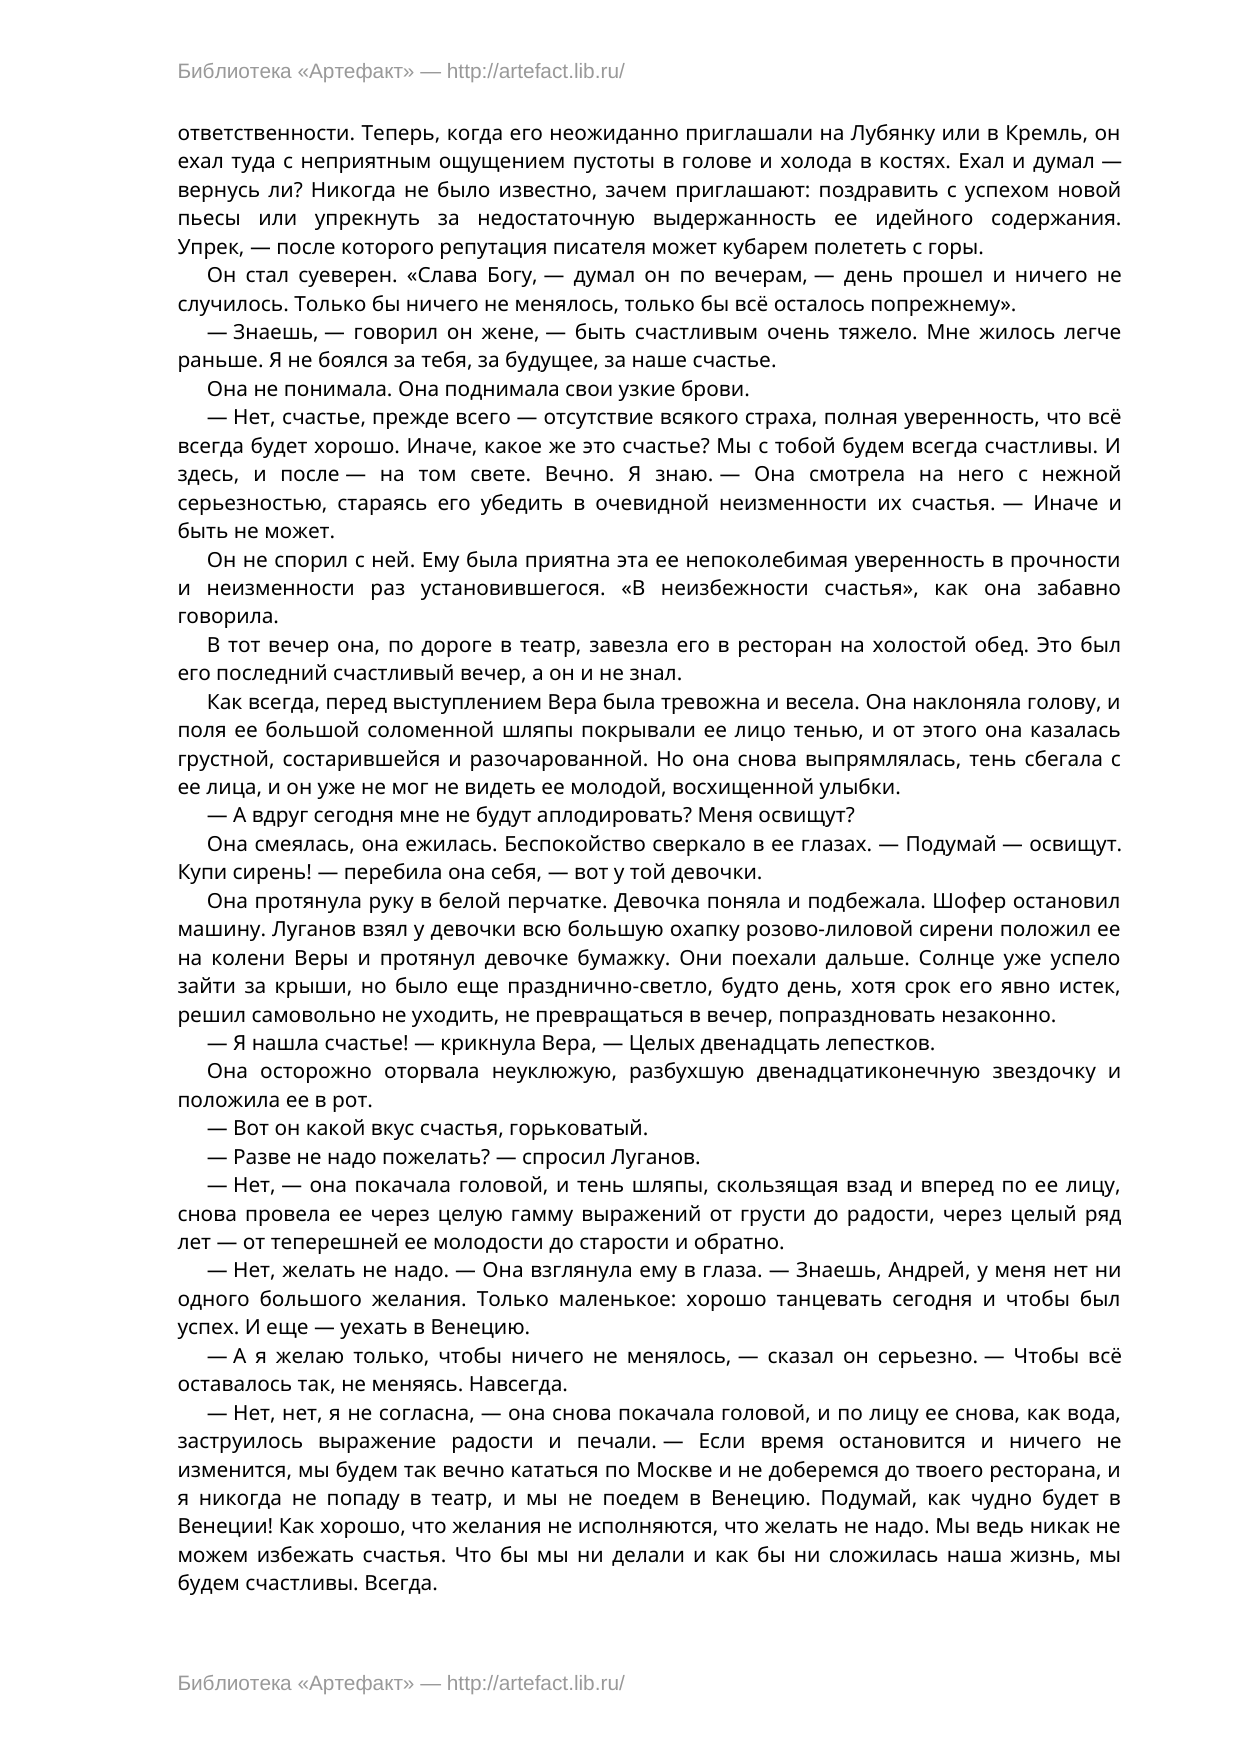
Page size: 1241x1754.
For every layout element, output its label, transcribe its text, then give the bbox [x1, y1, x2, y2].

text — А вдруг сегодня мне не будут аплодировать? Меня освищут? [177, 801, 1122, 829]
text Она осторожно оторвала неуклюжую, разбухшую двенадцатиконечную звездочку и положила ее в рот. [177, 1057, 1122, 1113]
text Он стал суеверен. «Слава Богу, — думал он по вечерам, — день прошел и ничего не случилось. Только бы ничего не менялось, только бы всё осталось попрежнему». [177, 260, 1122, 317]
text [177, 118, 1122, 260]
text — А я желаю только, чтобы ничего не менялось, — сказал он серьезно. — Чтобы всё оставалось так, не меняясь. Навсегда. [177, 1341, 1122, 1398]
text — Нет, счастье, прежде всего — отсутствие всякого страха, полная уверенность, что всё всегда будет хорошо. Иначе, какое же это счастье? Мы с тобой будем всегда счастливы. И здесь, и после — на том свете. Вечно. Я знаю. — Она смотрела на него с нежной серьезностью, стараясь его убедить в очевидной неизменности их счастья. — Иначе и быть не может. [177, 402, 1122, 545]
text Как всегда, перед выступлением Вера была тревожна и весела. Она наклоняла голову, и поля ее большой соломенной шляпы покрывали ее лицо тенью, и от этого она казалась грустной, состарившейся и разочарованной. Но она снова выпрямлялась, тень сбегала с ее лица, и он уже не мог не видеть ее молодой, восхищенной улыбки. [177, 687, 1122, 801]
text — Нет, нет, я не согласна, — она снова покачала головой, и по лицу ее снова, как вода, заструилось выражение радости и печали. — Если время остановится и ничего не изменится, мы будем так вечно кататься по Москве и не доберемся до твоего ресторана, и я никогда не попаду в театр, и мы не поедем в Венецию. Подумай, как чудно будет в Венеции! Как хорошо, что желания не исполняются, что желать не надо. Мы ведь никак не можем избежать счастья. Что бы мы ни делали и как бы ни сложилась наша жизнь, мы будем счастливы. Всегда. [177, 1398, 1122, 1597]
text Она протянула руку в белой перчатке. Девочка поняла и подбежала. Шофер остановил машину. Луганов взял у девочки всю большую охапку розово-лиловой сирени положил ее на колени Веры и протянул девочке бумажку. Они поехали дальше. Солнце уже успело зайти за крыши, но было еще празднично-светло, будто день, хотя срок его явно истек, решил самовольно не уходить, не превращаться в вечер, попраздновать незаконно. [177, 886, 1122, 1028]
text — Нет, желать не надо. — Она взглянула ему в глаза. — Знаешь, Андрей, у меня нет ни одного большого желания. Только маленькое: хорошо танцевать сегодня и чтобы был успех. И еще — уехать в Венецию. [177, 1256, 1122, 1341]
text — Знаешь, — говорил он жене, — быть счастливым очень тяжело. Мне жилось легче раньше. Я не боялся за тебя, за будущее, за наше счастье. [177, 317, 1122, 374]
text Он не спорил с ней. Ему была приятна эта ее непоколебимая уверенность в прочности и неизменности раз установившегося. «В неизбежности счастья», как она забавно говорила. [177, 545, 1122, 630]
text — Нет, — она покачала головой, и тень шляпы, скользящая взад и вперед по ее лицу, снова провела ее через целую гамму выражений от грусти до радости, через целый ряд лет — от теперешней ее молодости до старости и обратно. [177, 1170, 1122, 1256]
text — Разве не надо пожелать? — спросил Луганов. [177, 1142, 1122, 1170]
text Она не понимала. Она поднимала свои узкие брови. [177, 374, 1122, 402]
text — Вот он какой вкус счастья, горьковатый. [177, 1113, 1122, 1142]
text — Я нашла счастье! — крикнула Вера, — Целых двенадцать лепестков. [177, 1028, 1122, 1057]
text Она смеялась, она ежилась. Беспокойство сверкало в ее глазах. — Подумай — освищут. Купи сирень! — перебила она себя, — вот у той девочки. [177, 829, 1122, 886]
text В тот вечер она, по дороге в театр, завезла его в ресторан на холостой обед. Это был его последний счастливый вечер, а он и не знал. [177, 630, 1122, 687]
